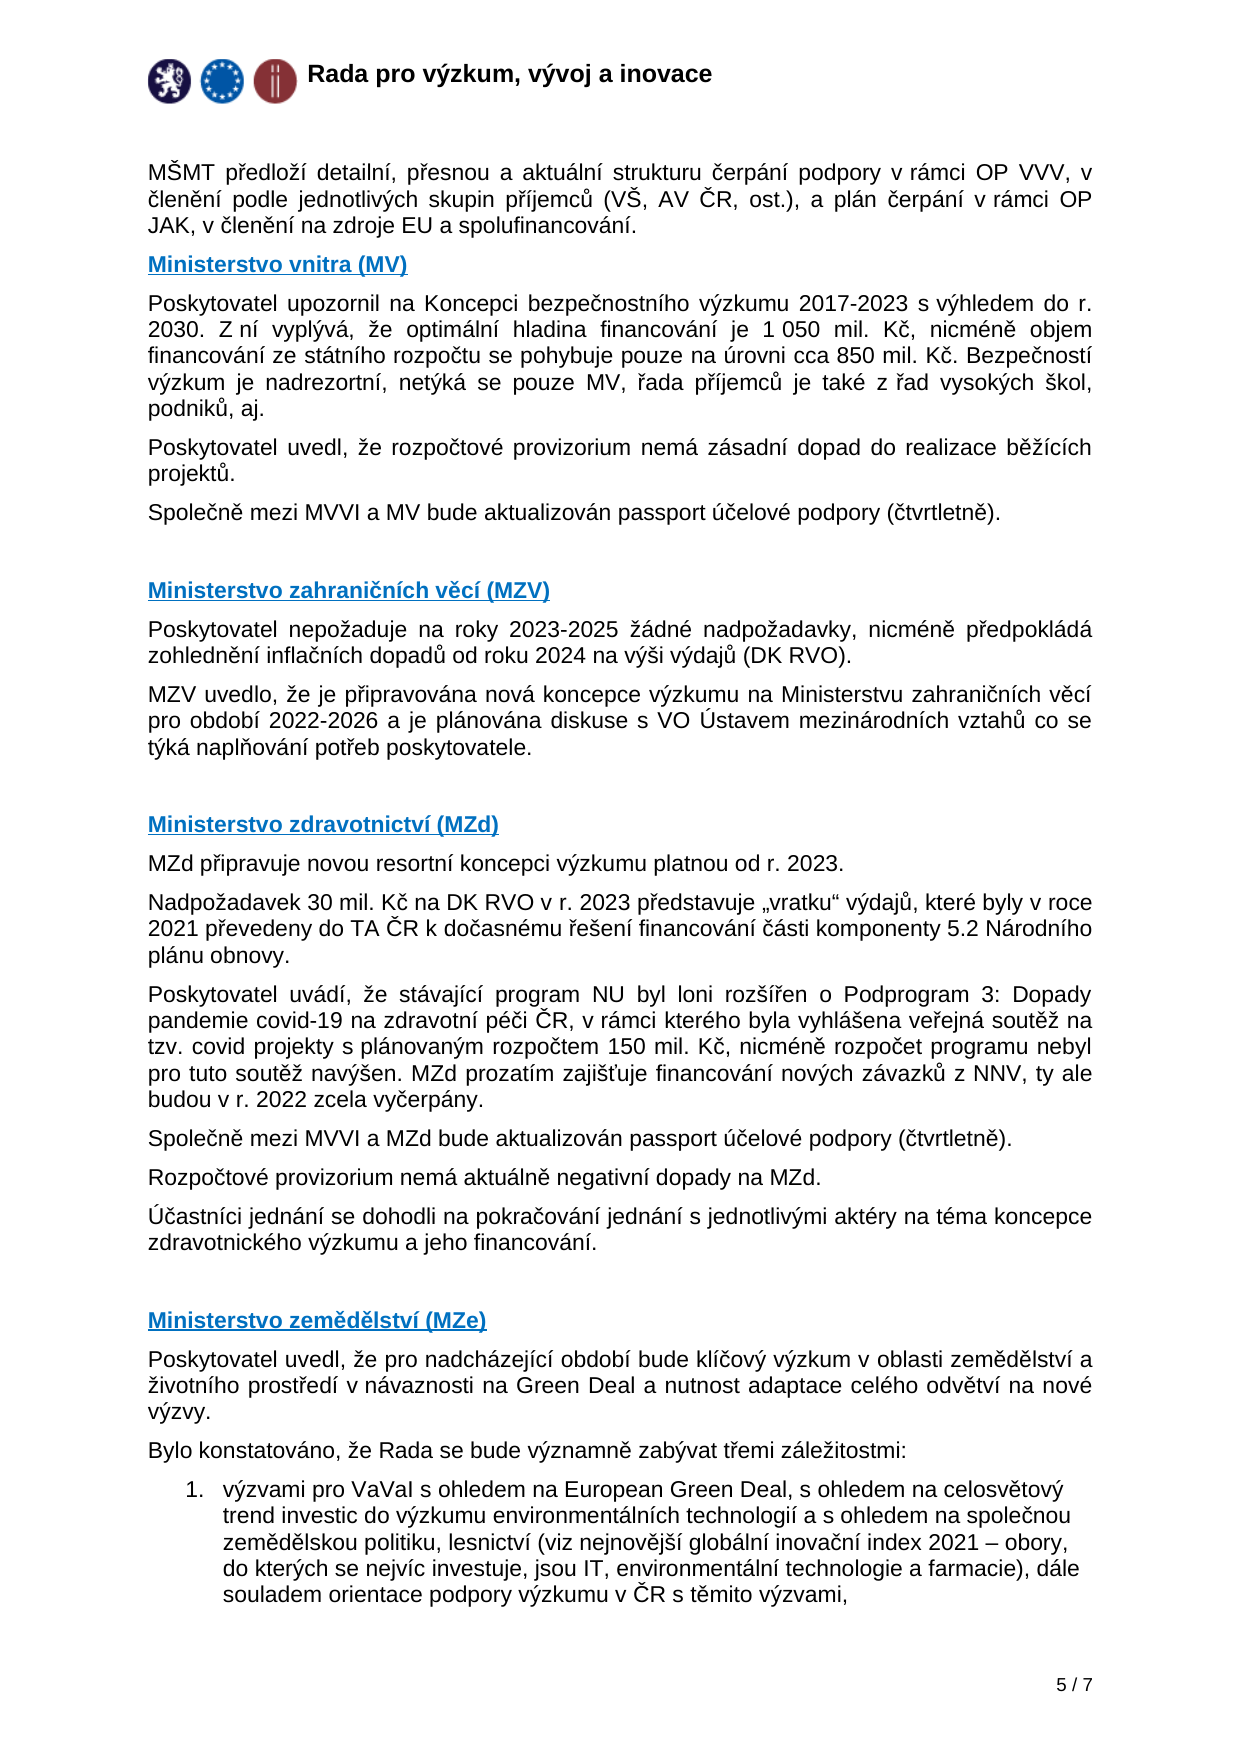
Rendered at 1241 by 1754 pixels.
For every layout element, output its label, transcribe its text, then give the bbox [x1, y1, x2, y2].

text Bylo konstatováno, že Rada se bude významně zabývat třemi záležitostmi: [148, 1437, 1092, 1463]
picture [147, 59, 298, 105]
text Ministerstvo zdravotnictví (MZd) [148, 811, 1092, 838]
text Ministerstvo zemědělství (MZe) [148, 1307, 1092, 1333]
text Účastníci jednání se dohodli na pokračování jednání s jednotlivými aktéry na téma koncepce zdravotnického výzkumu a jeho financování. [148, 1203, 1092, 1255]
text Poskytovatel nepožaduje na roky 2023-2025 žádné nadpožadavky, nicméně předpokládá zohlednění inflačních dopadů od roku 2024 na výši výdajů (DK RVO). [148, 616, 1092, 668]
text Společně mezi MVVI a MV bude aktualizován passport účelové podpory (čtvrtletně). [148, 499, 1092, 526]
text Nadpožadavek 30 mil. Kč na DK RVO v r. 2023 představuje „vratku“ výdajů, které byly v roce 2021 převedeny do TA ČR k dočasnému řešení financování části komponenty 5.2 Národního plánu obnovy. [148, 889, 1092, 968]
list výzvami pro VaVaI s ohledem na European Green Deal, s ohledem na celosvětový trend investic do výzkumu environmentálních technologií a s ohledem na společnou zemědělskou politiku, lesnictví (viz nejnovější globální inovační index 2021 – obory, do kterých se nejvíc investuje, jsou IT, environmentální technologie a farmacie), dále souladem orientace podpory výzkumu v ČR s těmito výzvami, [185, 1476, 1092, 1608]
text Poskytovatel uvádí, že stávající program NU byl loni rozšířen o Podprogram 3: Dopady pandemie covid-19 na zdravotní péči ČR, v rámci kterého byla vyhlášena veřejná soutěž na tzv. covid projekty s plánovaným rozpočtem 150 mil. Kč, nicméně rozpočet programu nebyl pro tuto soutěž navýšen. MZd prozatím zajišťuje financování nových závazků z NNV, ty ale budou v r. 2022 zcela vyčerpány. [148, 981, 1092, 1112]
text Poskytovatel upozornil na Koncepci bezpečnostního výzkumu 2017-2023 s výhledem do r. 2030. Z ní vyplývá, že optimální hladina financování je 1 050 mil. Kč, nicméně objem financování ze státního rozpočtu se pohybuje pouze na úrovni cca 850 mil. Kč. Bezpečností výzkum je nadrezortní, netýká se pouze MV, řada příjemců je také z řad vysokých škol, podniků, aj. [148, 290, 1092, 421]
text MŠMT předloží detailní, přesnou a aktuální strukturu čerpání podpory v rámci OP VVV, v členění podle jednotlivých skupin příjemců (VŠ, AV ČR, ost.), a plán čerpání v rámci OP JAK, v členění na zdroje EU a spolufinancování. [148, 159, 1092, 238]
text Poskytovatel uvedl, že pro nadcházející období bude klíčový výzkum v oblasti zemědělství a životního prostředí v návaznosti na Green Deal a nutnost adaptace celého odvětví na nové výzvy. [148, 1346, 1092, 1424]
text Ministerstvo zahraničních věcí (MZV) [148, 577, 1092, 603]
text Rozpočtové provizorium nemá aktuálně negativní dopady na MZd. [148, 1164, 1092, 1190]
text Ministerstvo vnitra (MV) [148, 251, 1092, 277]
text Poskytovatel uvedl, že rozpočtové provizorium nemá zásadní dopad do realizace běžících projektů. [148, 434, 1092, 487]
text MZd připravuje novou resortní koncepci výzkumu platnou od r. 2023. [148, 850, 1092, 877]
text Společně mezi MVVI a MZd bude aktualizován passport účelové podpory (čtvrtletně). [148, 1125, 1092, 1151]
text MZV uvedlo, že je připravována nová koncepce výzkumu na Ministerstvu zahraničních věcí pro období 2022-2026 a je plánována diskuse s VO Ústavem mezinárodních vztahů co se týká naplňování potřeb poskytovatele. [148, 681, 1092, 760]
